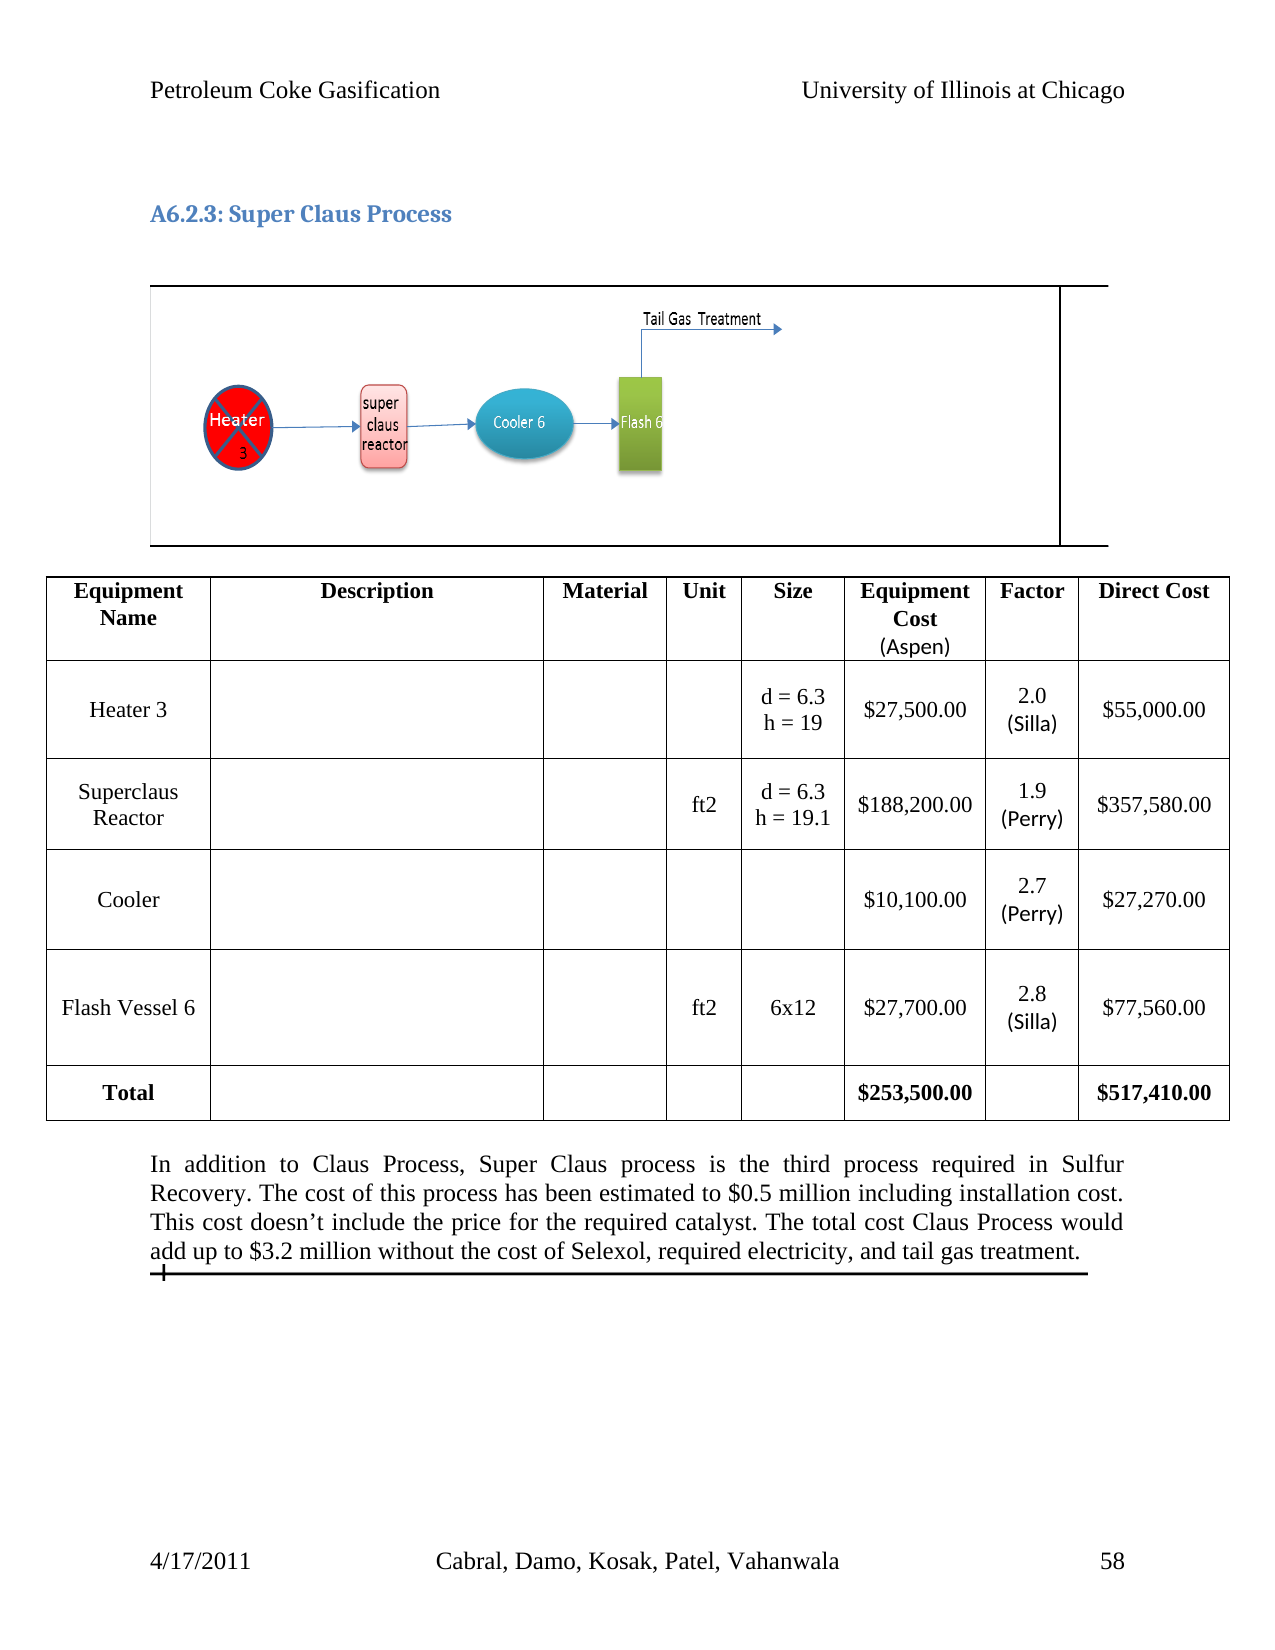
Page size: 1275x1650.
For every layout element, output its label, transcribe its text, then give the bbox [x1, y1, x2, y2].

table_header Material [544, 578, 666, 660]
table_cell 2.8 [986, 950, 1078, 1064]
table_header Size [742, 578, 844, 660]
table_header Description [211, 578, 543, 660]
table_cell $517,410.00 [1079, 1066, 1229, 1120]
table_cell ft2 [667, 950, 741, 1064]
table_cell d = 6.3 h = 19 [742, 661, 844, 758]
table_cell [211, 661, 543, 758]
table_cell $357,580.00 [1079, 759, 1229, 849]
table_header Factor [986, 578, 1078, 660]
table_cell [544, 759, 666, 849]
table_cell [742, 850, 844, 949]
table_cell $10,100.00 [845, 850, 985, 949]
table_cell $27,700.00 [845, 950, 985, 1064]
table_cell Superclaus Reactor [47, 759, 210, 849]
table_header Equipment Cost [845, 578, 985, 660]
table_cell Total [47, 1066, 210, 1120]
table_cell ft2 [667, 759, 741, 849]
table_cell 1.9 [986, 759, 1078, 849]
table_cell $55,000.00 [1079, 661, 1229, 758]
table_cell $27,270.00 [1079, 850, 1229, 949]
table_cell [544, 850, 666, 949]
table_cell [667, 1066, 741, 1120]
table_cell $77,560.00 [1079, 950, 1229, 1064]
table_cell [211, 1066, 543, 1120]
table_cell Flash Vessel 6 [47, 950, 210, 1064]
table_cell [742, 1066, 844, 1120]
table_cell [211, 850, 543, 949]
table_cell [986, 1066, 1078, 1120]
table_header Equipment Name [47, 578, 210, 660]
table_header Unit [667, 578, 741, 660]
table_cell [544, 1066, 666, 1120]
table_cell [544, 661, 666, 758]
table_cell 2.0 [986, 661, 1078, 758]
text In addition to Claus Process, Super Claus process is the third process required in Sulfur Recovery. The cost of this process has been estimated to $0.5 million including installation cost. This cost doesn’t include the price for the required catalyst. The total cost Claus Process would add up to $3.2 million without the cost of Selexol, required electricity, and tail gas treatment. [150, 1149, 1125, 1264]
table_cell 6x12 [742, 950, 844, 1064]
subtitle A6.2.3: Super Claus Process [150, 199, 1125, 228]
table_cell [211, 950, 543, 1064]
table_cell 2.7 [986, 850, 1078, 949]
table_cell $253,500.00 [845, 1066, 985, 1120]
table_cell [211, 759, 543, 849]
table_cell d = 6.3 h = 19.1 [742, 759, 844, 849]
table_cell Cooler [47, 850, 210, 949]
table_cell [544, 950, 666, 1064]
table_header Direct Cost [1079, 578, 1229, 660]
table_cell $188,200.00 [845, 759, 985, 849]
table_cell $27,500.00 [845, 661, 985, 758]
table_cell [667, 661, 741, 758]
table_cell Heater 3 [47, 661, 210, 758]
picture [150, 1264, 1088, 1281]
table_cell [667, 850, 741, 949]
